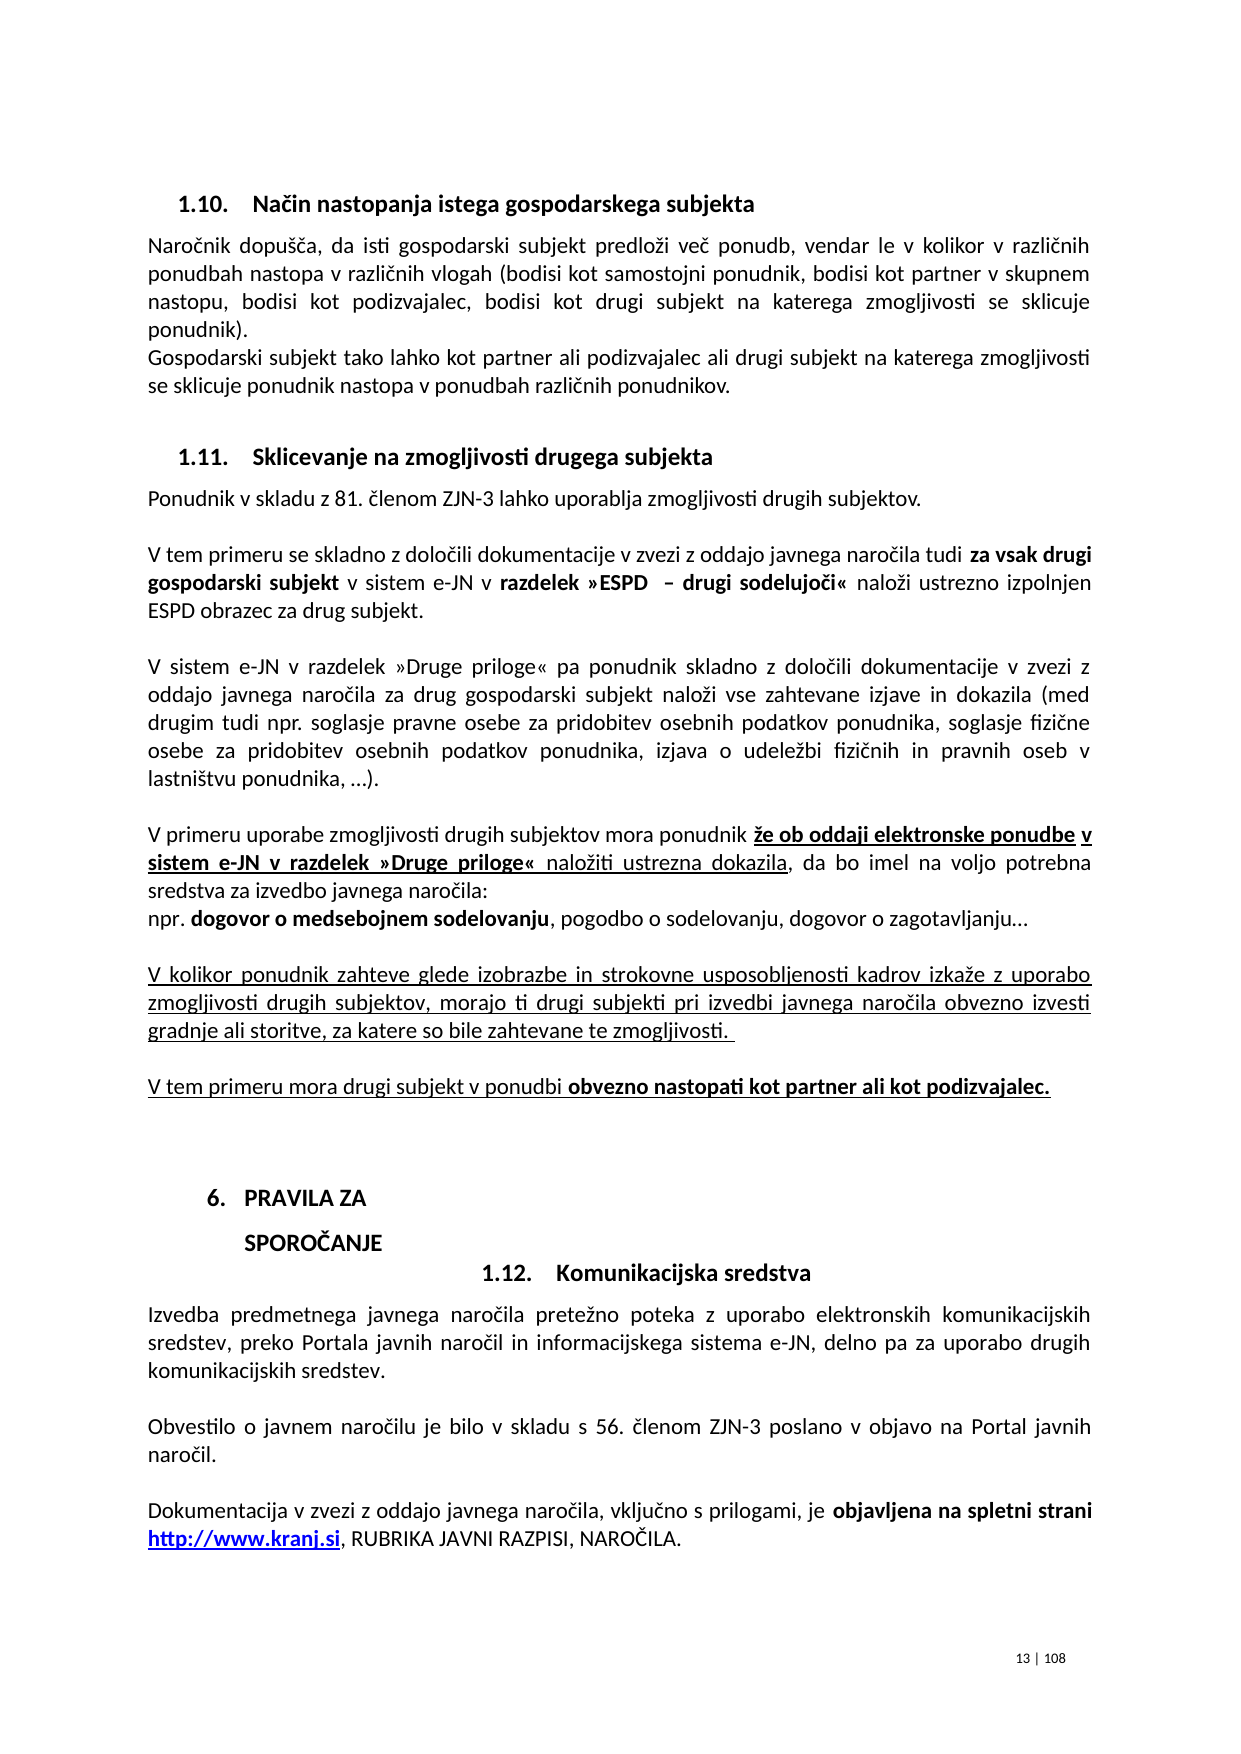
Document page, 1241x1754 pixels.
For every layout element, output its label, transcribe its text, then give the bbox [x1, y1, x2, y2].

subtitle Komunikacijska sredstva [177, 1257, 1093, 1287]
text Dokumentacija v zvezi z oddajo javnega naročila, vključno s prilogami, je objavljena na spletni strani http://www.kranj.si, RUBRIKA JAVNI RAZPISI, NAROČILA. [148, 1496, 1093, 1552]
subtitle Način nastopanja istega gospodarskega subjekta [177, 188, 1093, 219]
text npr. dogovor o medsebojnem sodelovanju, pogodbo o sodelovanju, dogovor o zagotavljanju… [148, 904, 1093, 932]
subtitle PRAVILA ZA SPOROČANJE [207, 1182, 452, 1258]
text Ponudnik v skladu z 81. členom ZJN-3 lahko uporablja zmogljivosti drugih subjektov. [148, 484, 1092, 512]
text V primeru uporabe zmogljivosti drugih subjektov mora ponudnik že ob oddaji elektronske ponudbe v sistem e-JN v razdelek »Druge priloge« naložiti ustrezna dokazila, da bo imel na voljo potrebna sredstva za izvedbo javnega naročila: [148, 820, 1092, 904]
text Naročnik dopušča, da isti gospodarski subjekt predloži več ponudb, vendar le v kolikor v različnih ponudbah nastopa v različnih vlogah (bodisi kot samostojni ponudnik, bodisi kot partner v skupnem nastopu, bodisi kot podizvajalec, bodisi kot drugi subjekt na katerega zmogljivosti se sklicuje ponudnik). [148, 231, 1092, 343]
text V tem primeru mora drugi subjekt v ponudbi obvezno nastopati kot partner ali kot podizvajalec. [148, 1072, 1092, 1101]
text V sistem e-JN v razdelek »Druge priloge« pa ponudnik skladno z določili dokumentacije v zvezi z oddajo javnega naročila za drug gospodarski subjekt naloži vse zahtevane izjave in dokazila (med drugim tudi npr. soglasje pravne osebe za pridobitev osebnih podatkov ponudnika, soglasje fizične osebe za pridobitev osebnih podatkov ponudnika, izjava o udeležbi fizičnih in pravnih oseb v lastništvu ponudnika, …). [148, 652, 1092, 792]
subtitle Sklicevanje na zmogljivosti drugega subjekta [177, 441, 1093, 472]
text Obvestilo o javnem naročilu je bilo v skladu s 56. členom ZJN-3 poslano v objavo na Portal javnih naročil. [148, 1412, 1093, 1468]
text V tem primeru se skladno z določili dokumentacije v zvezi z oddajo javnega naročila tudi za vsak drugi gospodarski subjekt v sistem e-JN v razdelek »ESPD – drugi sodelujoči« naloži ustrezno izpolnjen ESPD obrazec za drug subjekt. [148, 540, 1092, 624]
text Gospodarski subjekt tako lahko kot partner ali podizvajalec ali drugi subjekt na katerega zmogljivosti se sklicuje ponudnik nastopa v ponudbah različnih ponudnikov. [148, 343, 1092, 399]
text V kolikor ponudnik zahteve glede izobrazbe in strokovne usposobljenosti kadrov izkaže z uporabo zmogljivosti drugih subjektov, morajo ti drugi subjekti pri izvedbi javnega naročila obvezno izvesti gradnje ali storitve, za katere so bile zahtevane te zmogljivosti. [148, 986, 1092, 1044]
text Izvedba predmetnega javnega naročila pretežno poteka z uporabo elektronskih komunikacijskih sredstev, preko Portala javnih naročil in informacijskega sistema e-JN, delno pa za uporabo drugih komunikacijskih sredstev. [148, 1300, 1093, 1384]
text V kolikor ponudnik zahteve glede izobrazbe in strokovne usposobljenosti kadrov izkaže z uporabo zmogljivosti drugih subjektov, morajo ti drugi subjekti pri izvedbi javnega naročila obvezno izvesti gradnje ali storitve, za katere so bile zahtevane te zmogljivosti. [148, 960, 1092, 984]
